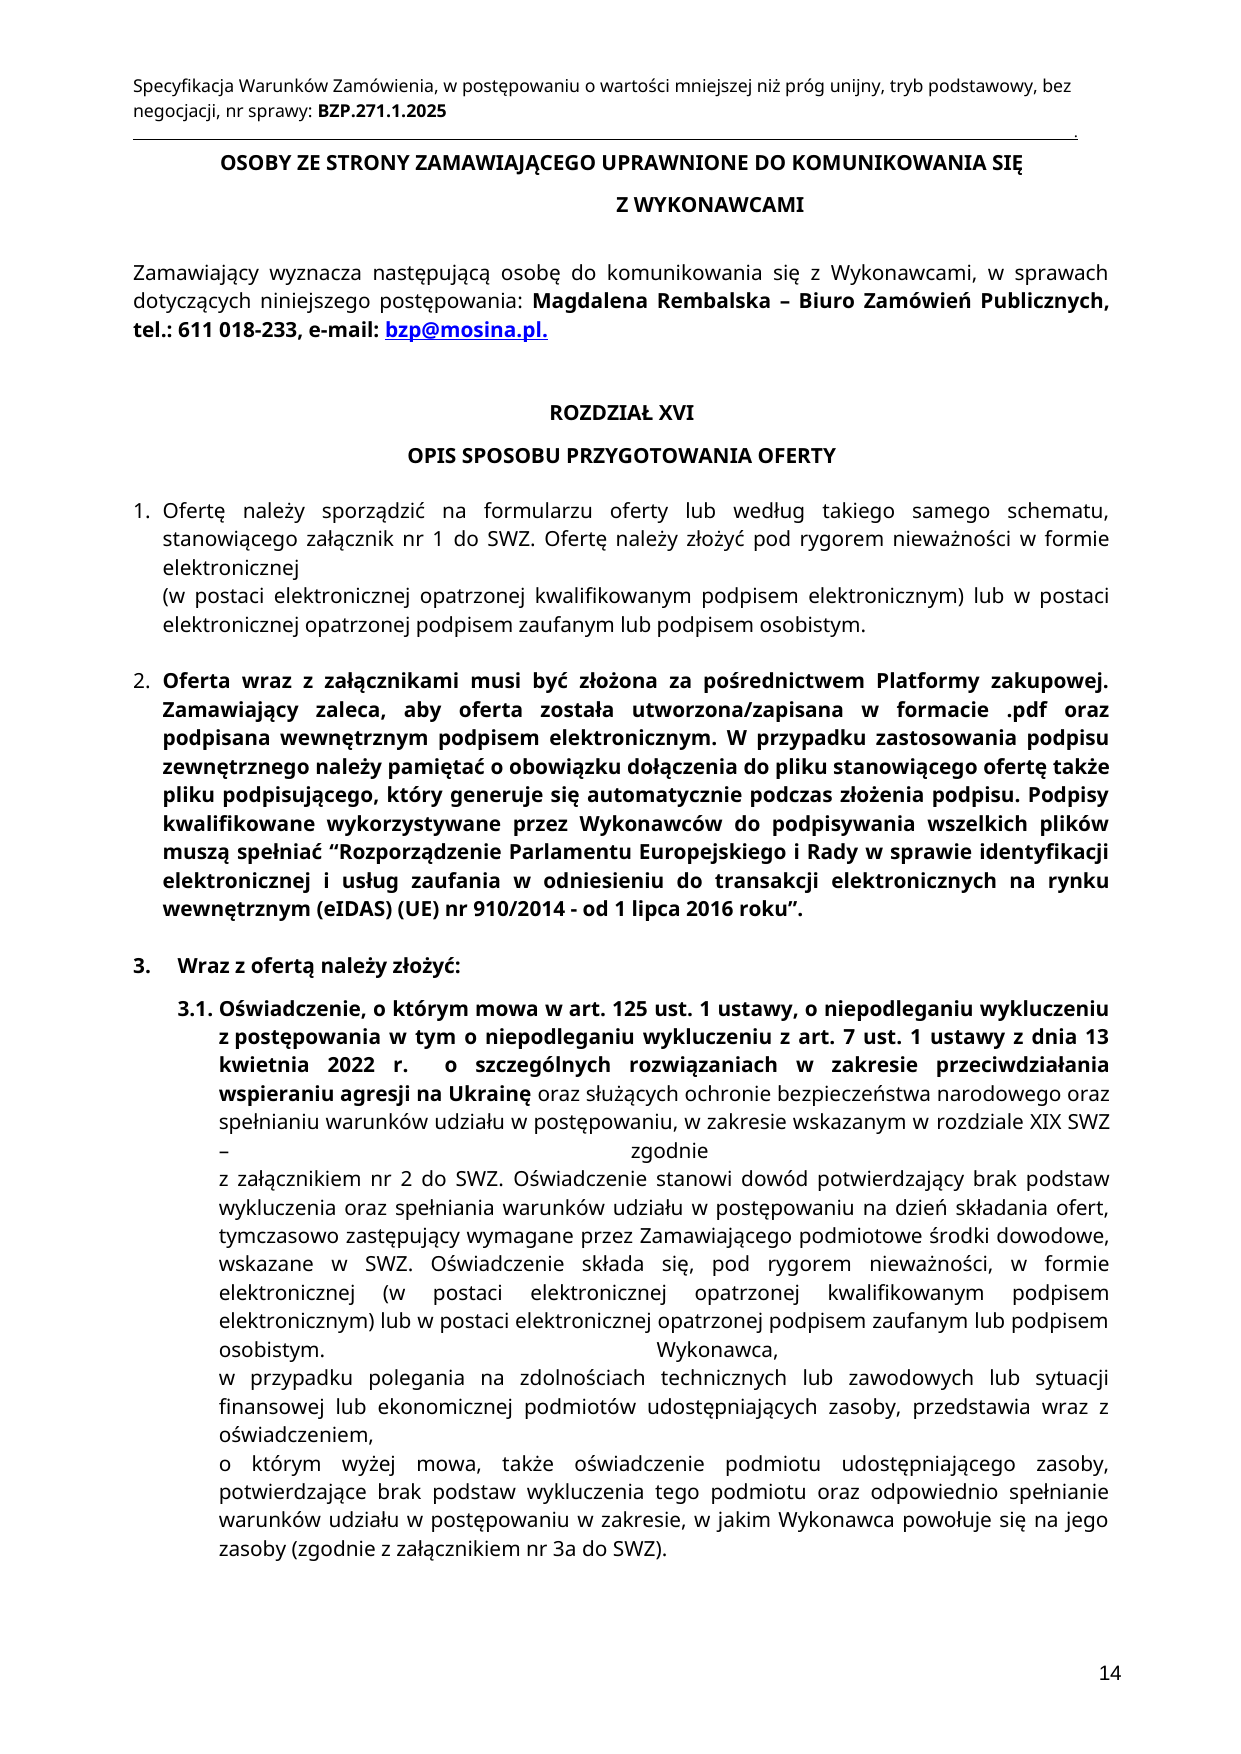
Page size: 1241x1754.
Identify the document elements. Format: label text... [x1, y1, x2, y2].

text OSOBY ZE STRONY ZAMAWIAJĄCEGO UPRAWNIONE DO KOMUNIKOWANIA SIĘ Z WYKONAWCAMI [133, 148, 1110, 219]
list Ofertę należy sporządzić na formularzu oferty lub według takiego samego schematu, stanowiącego załącznik nr 1 do SWZ. Ofertę należy złożyć pod rygorem nieważności w formie elektronicznej (w postaci elektronicznej opatrzonej kwalifikowanym podpisem elektronicznym) lub w postaci elektronicznej opatrzonej podpisem zaufanym lub podpisem osobistym. [133, 496, 1110, 638]
text Zamawiający wyznacza następującą osobę do komunikowania się z Wykonawcami, w sprawach dotyczących niniejszego postępowania: Magdalena Rembalska – Biuro Zamówień Publicznych, tel.: 611 018-233, e-mail: bzp@mosina.pl. [133, 258, 1110, 343]
list Oświadczenie, o którym mowa w art. 125 ust. 1 ustawy, o niepodleganiu wykluczeniu z postępowania w tym o niepodleganiu wykluczeniu z art. 7 ust. 1 ustawy z dnia 13 kwietnia 2022 r. o szczególnych rozwiązaniach w zakresie przeciwdziałania wspieraniu agresji na Ukrainę oraz służących ochronie bezpieczeństwa narodowego oraz spełnianiu warunków udziału w postępowaniu, w zakresie wskazanym w rozdziale XIX SWZ – zgodnie z załącznikiem nr 2 do SWZ. Oświadczenie stanowi dowód potwierdzający brak podstaw wykluczenia oraz spełniania warunków udziału w postępowaniu na dzień składania ofert, tymczasowo zastępujący wymagane przez Zamawiającego podmiotowe środki dowodowe, wskazane w SWZ. Oświadczenie składa się, pod rygorem nieważności, w formie elektronicznej (w postaci elektronicznej opatrzonej kwalifikowanym podpisem elektronicznym) lub w postaci elektronicznej opatrzonej podpisem zaufanym lub podpisem osobistym. Wykonawca, w przypadku polegania na zdolnościach technicznych lub zawodowych lub sytuacji finansowej lub ekonomicznej podmiotów udostępniających zasoby, przedstawia wraz z oświadczeniem, o którym wyżej mowa, także oświadczenie podmiotu udostępniającego zasoby, potwierdzające brak podstaw wykluczenia tego podmiotu oraz odpowiednio spełnianie warunków udziału w postępowaniu w zakresie, w jakim Wykonawca powołuje się na jego zasoby (zgodnie z załącznikiem nr 3a do SWZ). [177, 994, 1110, 1562]
list Oferta wraz z załącznikami musi być złożona za pośrednictwem Platformy zakupowej. Zamawiający zaleca, aby oferta została utworzona/zapisana w formacie .pdf oraz podpisana wewnętrznym podpisem elektronicznym. W przypadku zastosowania podpisu zewnętrznego należy pamiętać o obowiązku dołączenia do pliku stanowiącego ofertę także pliku podpisującego, który generuje się automatycznie podczas złożenia podpisu. Podpisy kwalifikowane wykorzystywane przez Wykonawców do podpisywania wszelkich plików muszą spełniać “Rozporządzenie Parlamentu Europejskiego i Rady w sprawie identyfikacji elektronicznej i usług zaufania w odniesieniu do transakcji elektronicznych na rynku wewnętrznym (eIDAS) (UE) nr 910/2014 - od 1 lipca 2016 roku”. [133, 667, 1110, 923]
text ROZDZIAŁ XVI [133, 398, 1110, 427]
list Wraz z ofertą należy złożyć: [133, 951, 1110, 979]
text OPIS SPOSOBU PRZYGOTOWANIA OFERTY [133, 441, 1110, 469]
